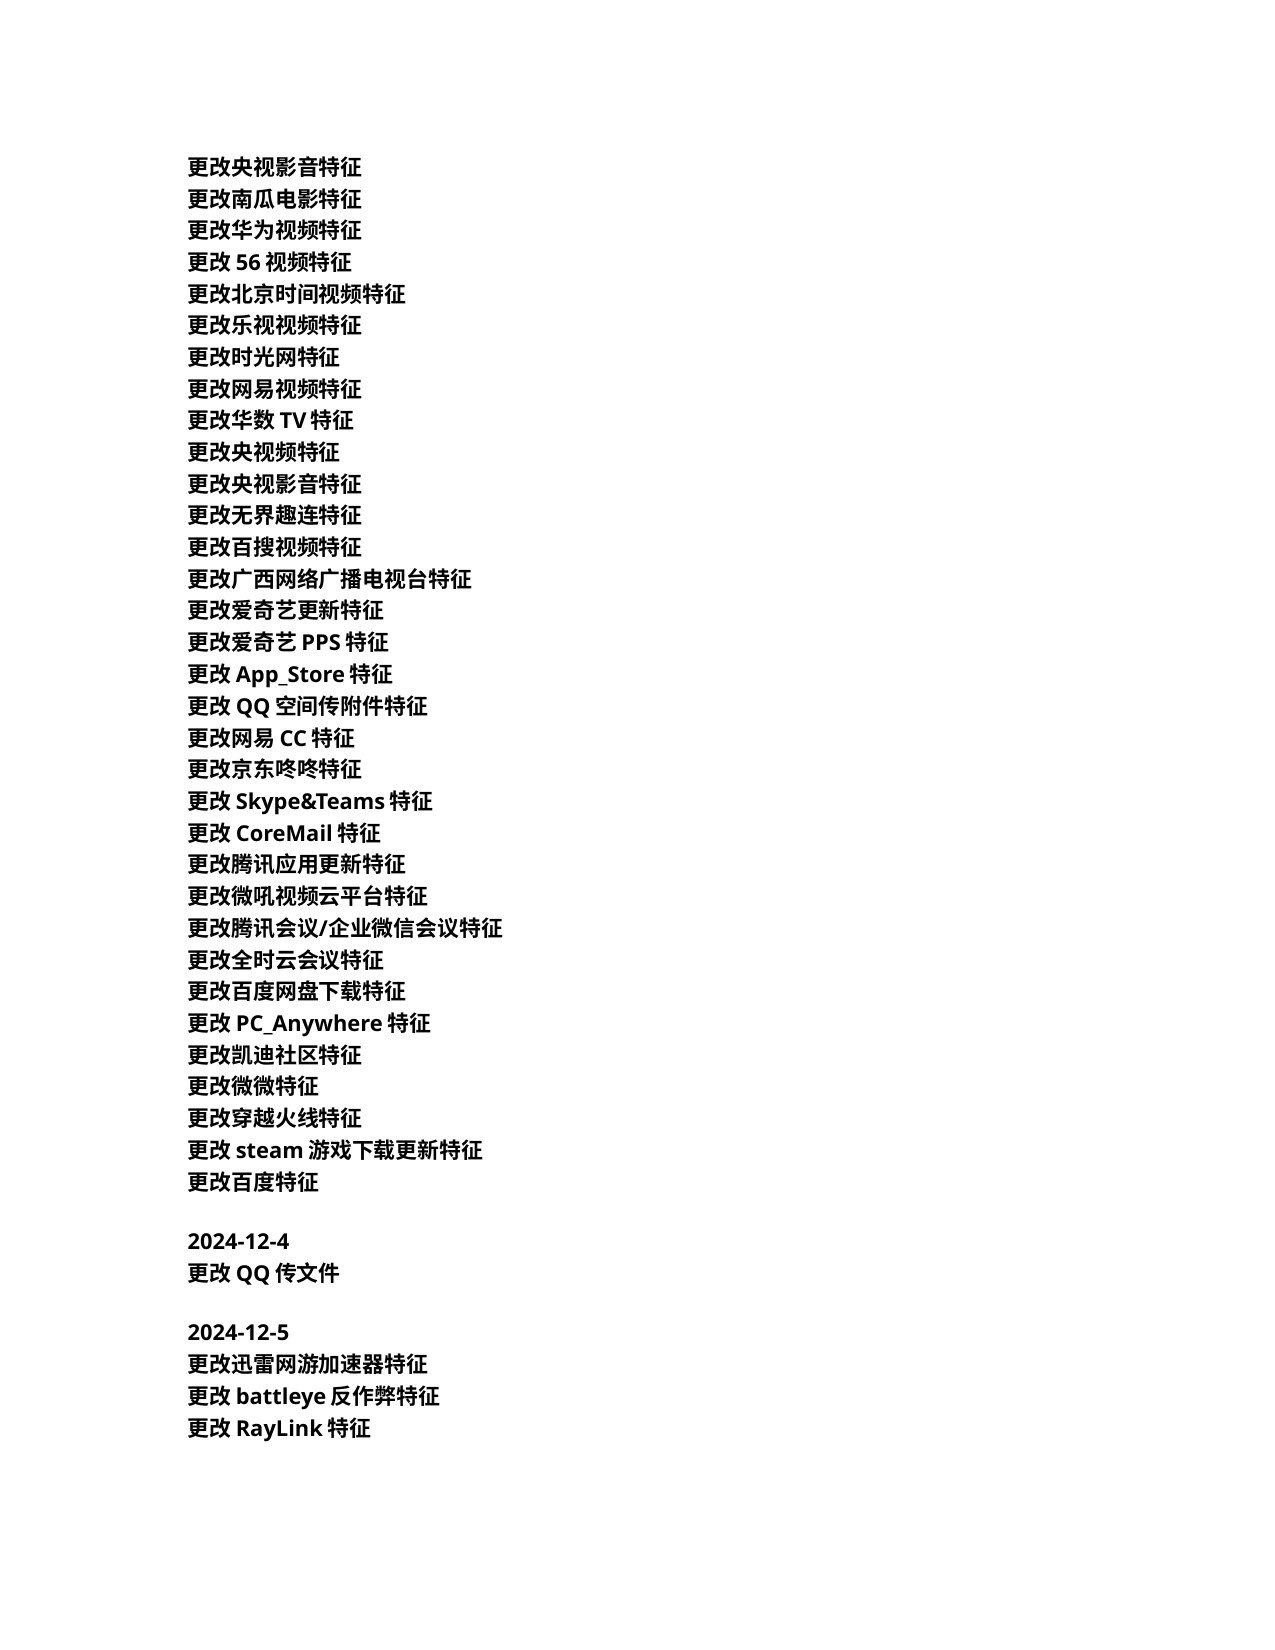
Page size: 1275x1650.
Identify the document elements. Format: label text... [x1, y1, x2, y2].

text 更改QQ空间传附件特征 [187, 689, 1087, 721]
text 更改网易CC特征 [187, 721, 1087, 752]
text 2024-12-4 [187, 1226, 1087, 1256]
text 更改央视影音特征 [187, 150, 1087, 182]
text 更改广西网络广播电视台特征 [187, 562, 1087, 593]
text 更改百度网盘下载特征 [187, 974, 1087, 1006]
text 更改PC_Anywhere特征 [187, 1006, 1087, 1038]
text 更改全时云会议特征 [187, 943, 1087, 974]
text 更改北京时间视频特征 [187, 277, 1087, 308]
text 更改乐视视频特征 [187, 308, 1087, 340]
text 更改华为视频特征 [187, 213, 1087, 245]
text 更改央视影音特征 [187, 467, 1087, 498]
text 更改迅雷网游加速器特征 [187, 1347, 1087, 1379]
text 更改时光网特征 [187, 340, 1087, 372]
text 更改央视频特征 [187, 435, 1087, 467]
text 更改无界趣连特征 [187, 498, 1087, 530]
text 2024-12-5 [187, 1317, 1087, 1347]
text 更改CoreMail特征 [187, 816, 1087, 847]
text 更改网易视频特征 [187, 372, 1087, 403]
text 更改爱奇艺PPS特征 [187, 625, 1087, 657]
text 更改穿越火线特征 [187, 1101, 1087, 1133]
text 更改App_Store特征 [187, 657, 1087, 689]
text 更改凯迪社区特征 [187, 1038, 1087, 1069]
text 更改腾讯会议/企业微信会议特征 [187, 911, 1087, 943]
text 更改百度特征 [187, 1164, 1087, 1196]
text 更改爱奇艺更新特征 [187, 593, 1087, 625]
text 更改Skype&Teams特征 [187, 784, 1087, 816]
text 更改腾讯应用更新特征 [187, 847, 1087, 879]
text 更改华数TV特征 [187, 403, 1087, 435]
text 更改百搜视频特征 [187, 530, 1087, 562]
text 更改南瓜电影特征 [187, 182, 1087, 213]
text 更改京东咚咚特征 [187, 752, 1087, 784]
text 更改微微特征 [187, 1069, 1087, 1101]
text 更改QQ传文件 [187, 1256, 1087, 1287]
text 更改微吼视频云平台特征 [187, 879, 1087, 911]
text 更改steam游戏下载更新特征 [187, 1133, 1087, 1164]
text 更改56视频特征 [187, 245, 1087, 277]
text 更改RayLink特征 [187, 1411, 1087, 1442]
text 更改battleye反作弊特征 [187, 1379, 1087, 1411]
